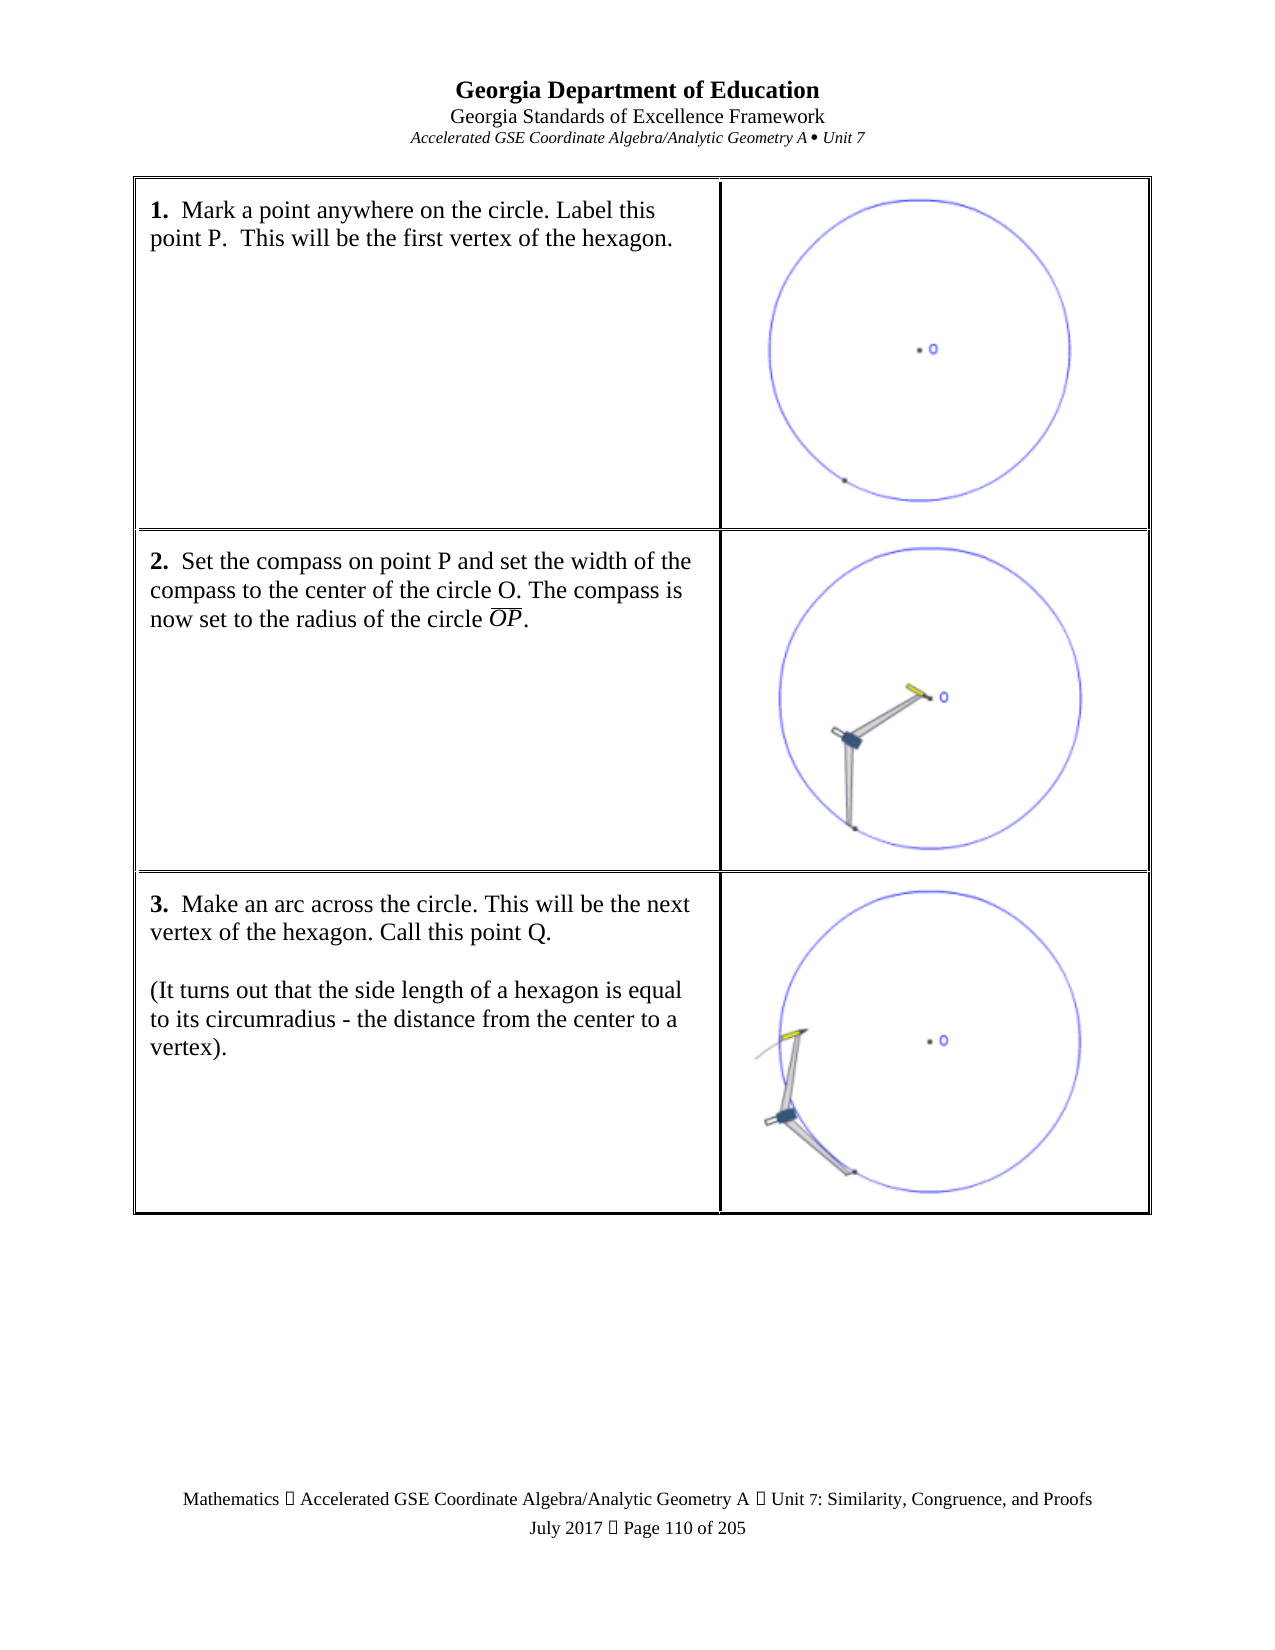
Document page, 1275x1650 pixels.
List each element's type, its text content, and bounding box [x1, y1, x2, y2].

table_cell 3. Make an arc across the circle. This will be the next vertex of the hexagon. Call this point Q. (It turns out that the side length of a hexagon is equal to its circumradius - the distance from the center to a vertex). [134, 870, 720, 1212]
table_cell 1. Mark a point anywhere on the circle. Label this point P. This will be the first vertex of the hexagon. [134, 177, 720, 527]
table_cell [720, 870, 1150, 1212]
table_cell [720, 179, 1148, 527]
table_cell 2. Set the compass on point P and set the width of the compass to the center of the circle O. The compass is now set to the radius of the circle . [136, 528, 719, 870]
picture [735, 888, 1119, 1197]
picture [735, 546, 1111, 855]
table_cell [722, 528, 1149, 870]
picture [735, 194, 1111, 512]
